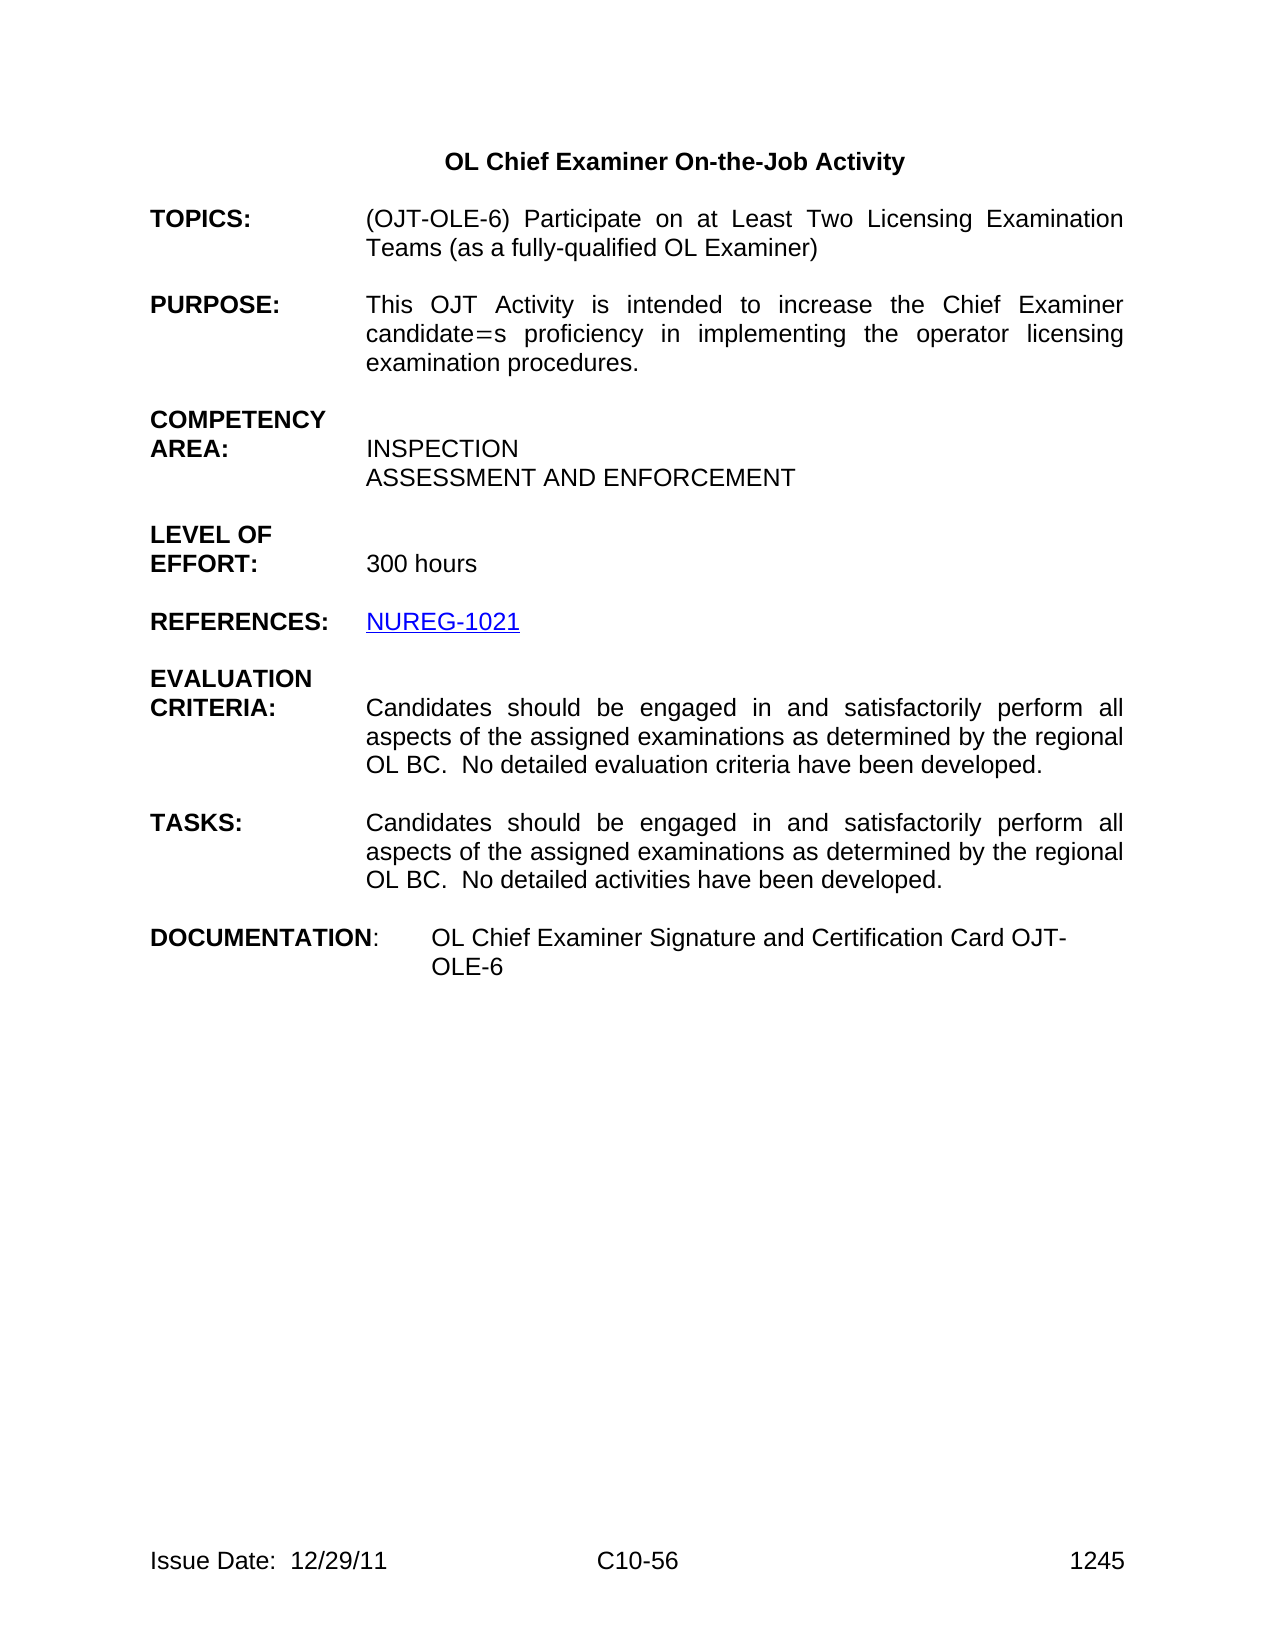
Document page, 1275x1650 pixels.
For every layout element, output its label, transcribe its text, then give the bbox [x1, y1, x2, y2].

text EFFORT: 300 hours [150, 549, 1125, 578]
list OL Chief Examiner On-the-Job Activity [225, 147, 1125, 175]
text REFERENCES: NUREG-1021 [150, 607, 1125, 635]
text ASSESSMENT AND ENFORCEMENT [150, 463, 1125, 492]
text COMPETENCY [150, 405, 1125, 434]
text PURPOSE: This OJT Activity is intended to increase the Chief Examiner candidates proficiency in implementing the operator licensing examination procedures. [150, 290, 1125, 377]
text LEVEL OF [150, 520, 1125, 549]
text CRITERIA: Candidates should be engaged in and satisfactorily perform all aspects of the assigned examinations as determined by the regional OL BC. No detailed evaluation criteria have been developed. [150, 693, 1125, 779]
text AREA: INSPECTION [150, 434, 1125, 463]
text TASKS: Candidates should be engaged in and satisfactorily perform all aspects of the assigned examinations as determined by the regional OL BC. No detailed activities have been developed. [150, 808, 1125, 894]
text EVALUATION [150, 664, 1125, 693]
text TOPICS: (OJT-OLE-6) Participate on at Least Two Licensing Examination Teams (as a fully-qualified OL Examiner) [150, 204, 1125, 262]
text DOCUMENTATION: OL Chief Examiner Signature and Certification Card OJT- [150, 923, 1125, 952]
text OLE-6 [431, 952, 1125, 980]
